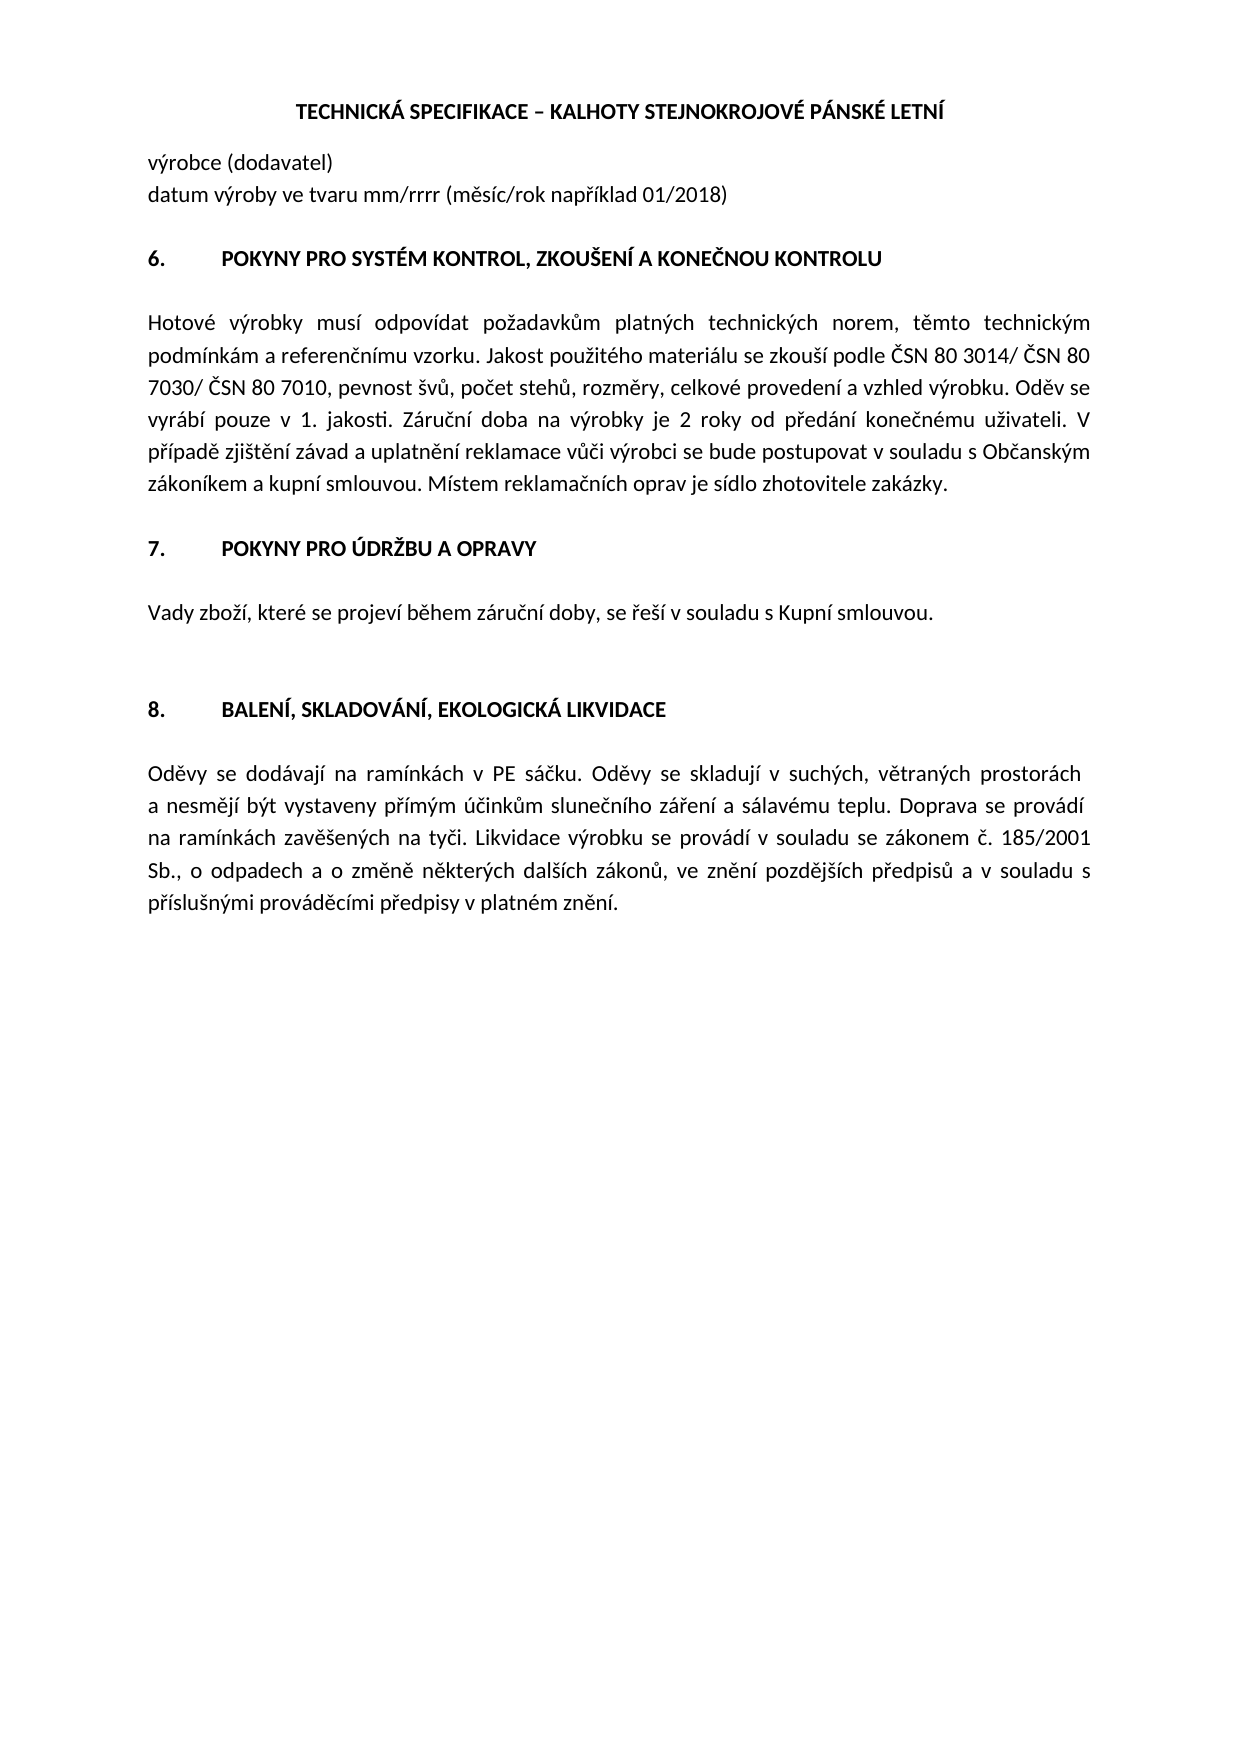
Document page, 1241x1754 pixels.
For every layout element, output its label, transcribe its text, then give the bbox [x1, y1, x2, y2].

text Hotové výrobky musí odpovídat požadavkům platných technických norem, těmto technickým podmínkám a referenčnímu vzorku. Jakost použitého materiálu se zkouší podle ČSN 80 3014/ ČSN 80 7030/ ČSN 80 7010, pevnost švů, počet stehů, rozměry, celkové provedení a vzhled výrobku. Oděv se vyrábí pouze v 1. jakosti. Záruční doba na výrobky je 2 roky od předání konečnému uživateli. V případě zjištění závad a uplatnění reklamace vůči výrobci se bude postupovat v souladu s Občanským zákoníkem a kupní smlouvou. Místem reklamačních oprav je sídlo zhotovitele zakázky. [148, 308, 1093, 497]
text Vady zboží, které se projeví během záruční doby, se řeší v souladu s Kupní smlouvou. [148, 598, 1093, 626]
list POKYNY PRO ÚDRŽBU A OPRAVY [148, 534, 1093, 562]
list POKYNY PRO SYSTÉM KONTROL, ZKOUŠENÍ A KONEČNOU KONTROLU [148, 244, 1093, 272]
text výrobce (dodavatel) [148, 148, 1093, 176]
list BALENÍ, SKLADOVÁNÍ, EKOLOGICKÁ LIKVIDACE [148, 695, 1093, 723]
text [148, 180, 1093, 208]
text Oděvy se dodávají na ramínkách v PE sáčku. Oděvy se skladují v suchých, větraných prostorách a nesmějí být vystaveny přímým účinkům slunečního záření a sálavému teplu. Doprava se provádí na ramínkách zavěšených na tyči. Likvidace výrobku se provádí v souladu se zákonem č. 185/2001 Sb., o odpadech a o změně některých dalších zákonů, ve znění pozdějších předpisů a v souladu s příslušnými prováděcími předpisy v platném znění. [148, 759, 1093, 916]
